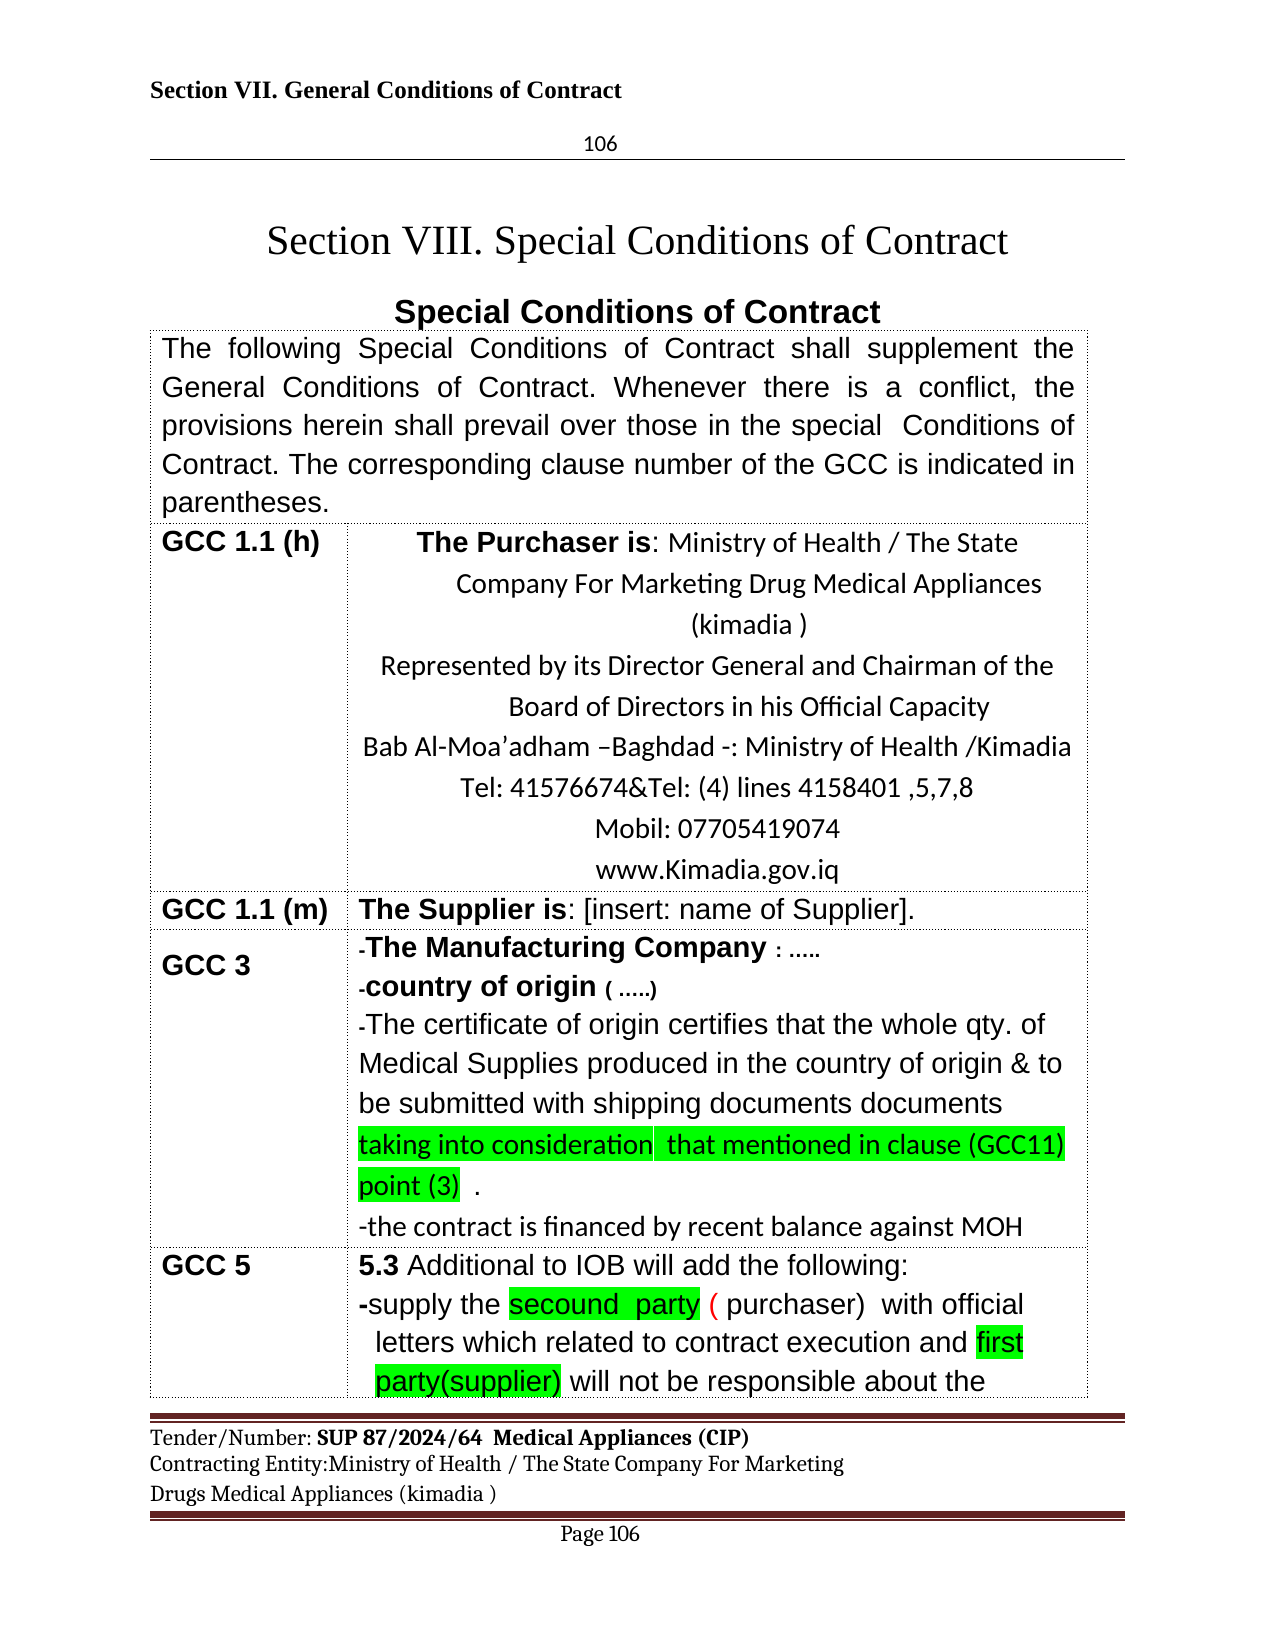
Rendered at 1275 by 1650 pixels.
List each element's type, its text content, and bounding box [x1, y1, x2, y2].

table_cell The Purchaser is: Ministry of Health / The State Company For Marketing Drug Medical Appliances (kimadia ) Represented by its Director General and Chairman of the Board of Directors in his Official Capacity Bab Al-Moa’adham –Baghdad -: Ministry of Health /Kimadia Tel: 41576674&Tel: (4) lines 4158401 ,5,7,8 Mobil: 07705419074 www.Kimadia.gov.iq [347, 523, 1088, 891]
text Section VIII. Special Conditions of Contract [150, 215, 1125, 263]
table_cell The Supplier is: [insert: name of Supplier]. [347, 891, 1088, 929]
text Special Conditions of Contract [150, 292, 1125, 330]
table_cell GCC 5 [150, 1247, 347, 1397]
table_header The following Special Conditions of Contract shall supplement the General Conditions of Contract. Whenever there is a conflict, the provisions herein shall prevail over those in the special Conditions of Contract. The corresponding clause number of the GCC is indicated in parentheses. [150, 330, 1088, 523]
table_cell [347, 1247, 1088, 1397]
table_cell -The Manufacturing Company : ….. -country of origin ( …..) -The certificate of origin certifies that the whole qty. of Medical Supplies produced in the country of origin & to be submitted with shipping documents documents taking into consideration that mentioned in clause (GCC11) point (3) . -the contract is financed by recent balance against MOH [347, 929, 1088, 1247]
table_cell GCC 1.1 (h) [150, 523, 347, 891]
table_cell GCC 3 [150, 929, 347, 1247]
table_cell GCC 1.1 (m) [150, 891, 347, 929]
